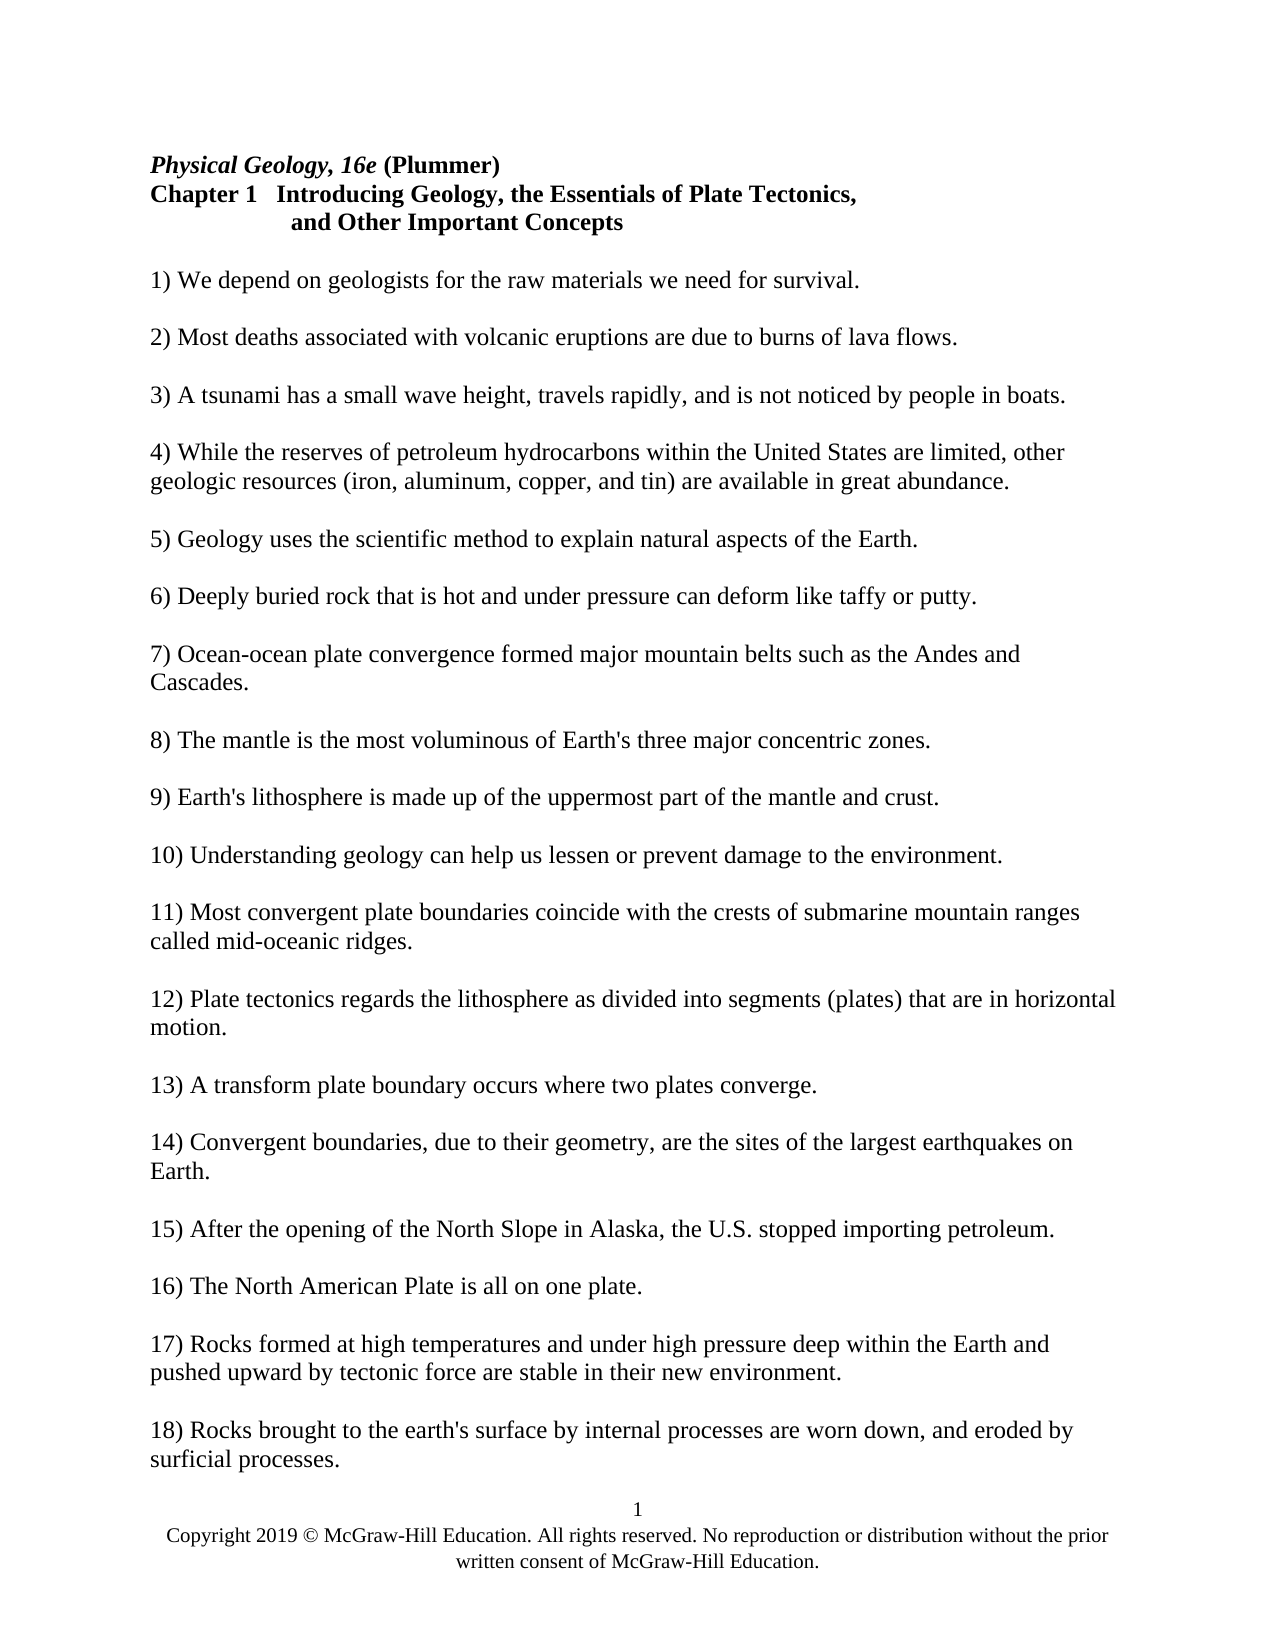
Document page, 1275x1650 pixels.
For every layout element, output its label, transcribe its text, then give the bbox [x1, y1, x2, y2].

text 17) Rocks formed at high temperatures and under high pressure deep within the Earth and pushed upward by tectonic force are stable in their new environment. [150, 1329, 1125, 1386]
text 15) After the opening of the North Slope in Alaska, the U.S. stopped importing petroleum. [150, 1214, 1125, 1242]
text Physical Geology, 16e (Plummer) [150, 150, 1125, 179]
text 12) Plate tectonics regards the lithosphere as divided into segments (plates) that are in horizontal motion. [150, 984, 1125, 1041]
text 3) A tsunami has a small wave height, travels rapidly, and is not noticed by people in boats. [150, 380, 1125, 409]
text 6) Deeply buried rock that is hot and under pressure can deform like taffy or putty. [150, 581, 1125, 610]
text and Other Important Concepts [150, 207, 1125, 236]
text 1) We depend on geologists for the raw materials we need for survival. [150, 265, 1125, 294]
text 9) Earth's lithosphere is made up of the uppermost part of the mantle and crust. [150, 782, 1125, 811]
text 14) Convergent boundaries, due to their geometry, are the sites of the largest earthquakes on Earth. [150, 1127, 1125, 1185]
text 8) The mantle is the most voluminous of Earth's three major concentric zones. [150, 725, 1125, 754]
text 4) While the reserves of petroleum hydrocarbons within the United States are limited, other geologic resources (iron, aluminum, copper, and tin) are available in great abundance. [150, 437, 1125, 495]
text 18) Rocks brought to the earth's surface by internal processes are worn down, and eroded by surficial processes. [150, 1415, 1125, 1472]
text 5) Geology uses the scientific method to explain natural aspects of the Earth. [150, 524, 1125, 552]
text 16) The North American Plate is all on one plate. [150, 1271, 1125, 1300]
text Chapter 1 Introducing Geology, the Essentials of Plate Tectonics, [150, 179, 1125, 207]
text 10) Understanding geology can help us lessen or prevent damage to the environment. [150, 840, 1125, 869]
text 7) Ocean-ocean plate convergence formed major mountain belts such as the Andes and Cascades. [150, 639, 1125, 696]
text 2) Most deaths associated with volcanic eruptions are due to burns of lava flows. [150, 322, 1125, 351]
text 13) A transform plate boundary occurs where two plates converge. [150, 1070, 1125, 1099]
text 11) Most convergent plate boundaries coincide with the crests of submarine mountain ranges called mid-oceanic ridges. [150, 897, 1125, 955]
